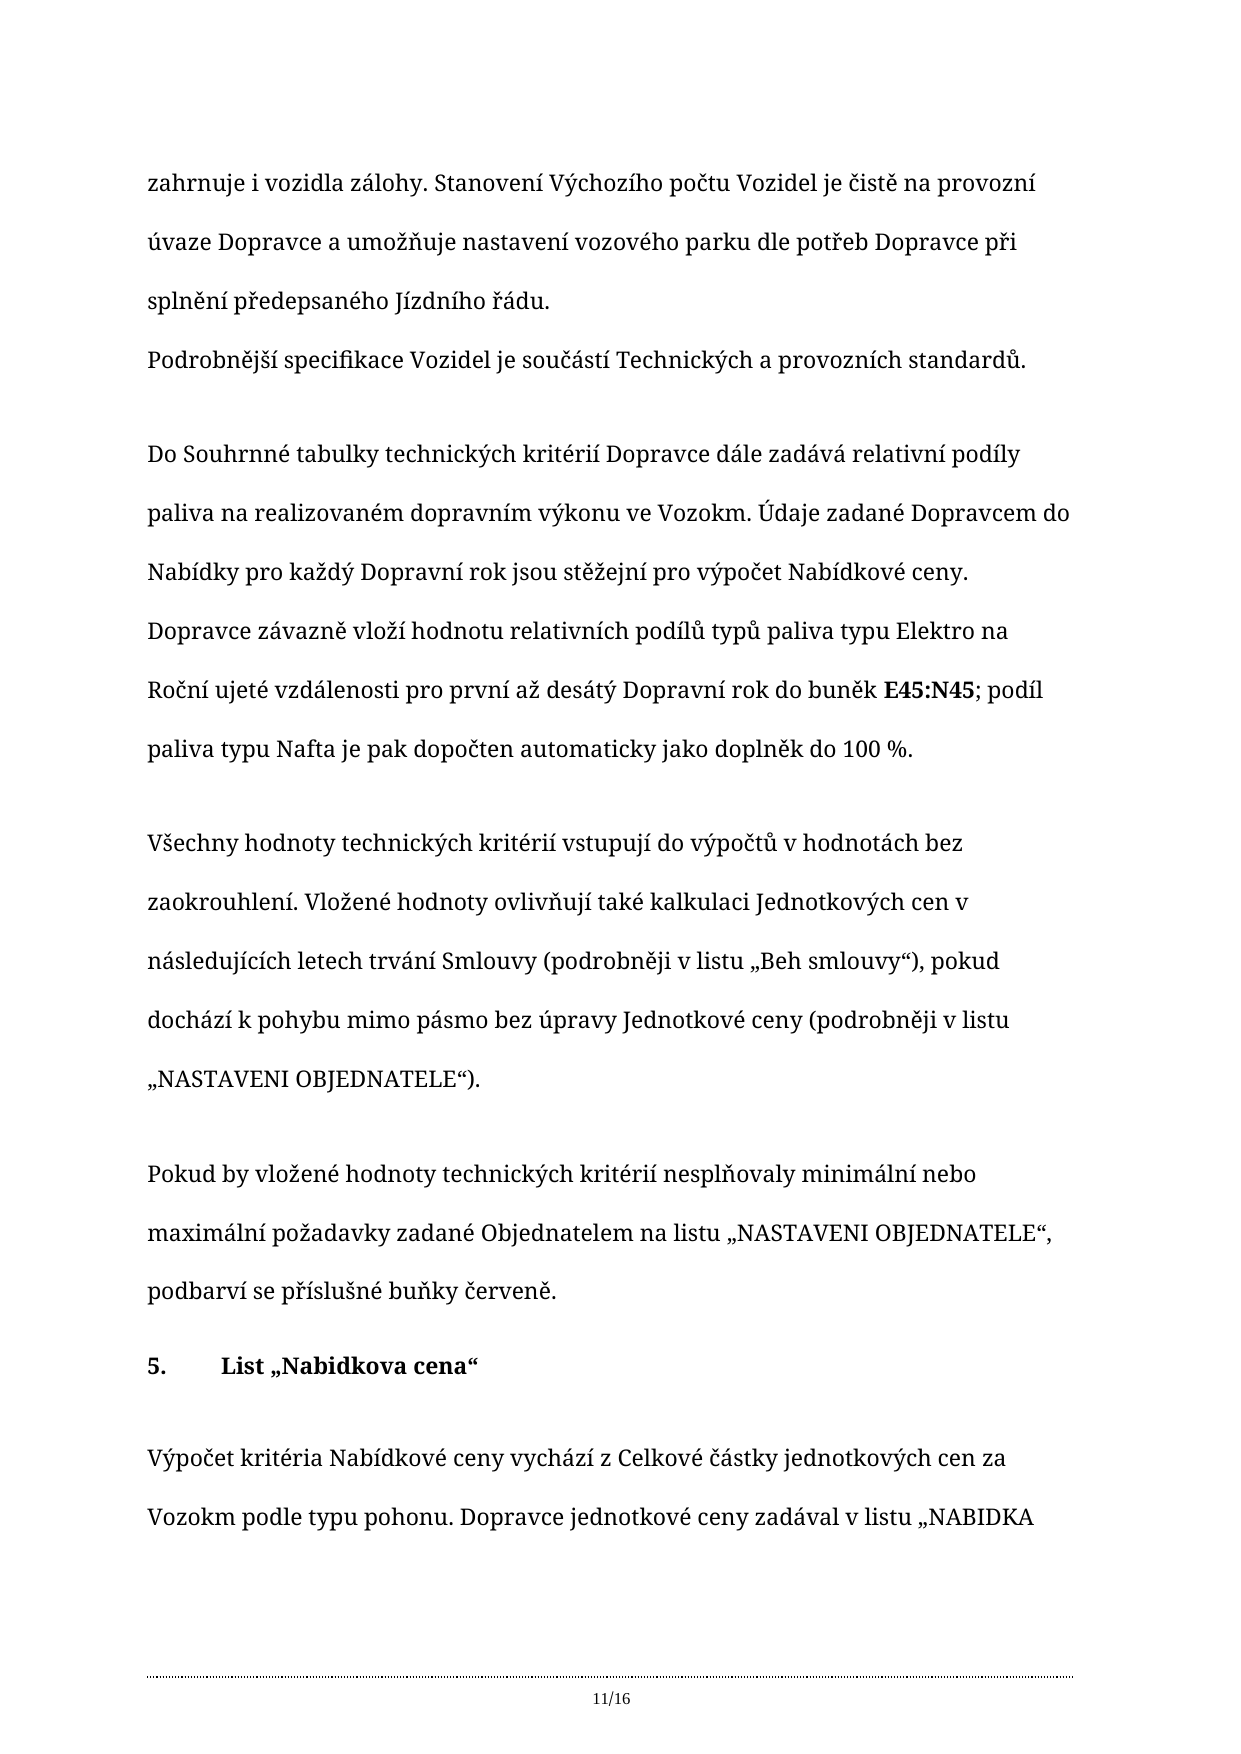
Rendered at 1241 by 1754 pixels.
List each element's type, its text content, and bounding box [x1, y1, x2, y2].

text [147, 1422, 1075, 1532]
text 5. List „Nabidkova cena“ [147, 1350, 1075, 1381]
text Všechny hodnoty technických kritérií vstupují do výpočtů v hodnotách bez zaokrouhlení. Vložené hodnoty ovlivňují také kalkulaci Jednotkových cen v následujících letech trvání Smlouvy (podrobněji v listu „Beh smlouvy“), pokud dochází k pohybu mimo pásmo bez úpravy Jednotkové ceny (podrobněji v listu „NASTAVENI OBJEDNATELE“). [147, 807, 1075, 1094]
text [147, 147, 1075, 316]
text Podrobnější specifikace Vozidel je součástí Technických a provozních standardů. [147, 323, 1075, 375]
text Pokud by vložené hodnoty technických kritérií nesplňovaly minimální nebo maximální požadavky zadané Objednatelem na listu „NASTAVENI OBJEDNATELE“, podbarví se příslušné buňky červeně. [147, 1138, 1075, 1307]
text Do Souhrnné tabulky technických kritérií Dopravce dále zadává relativní podíly paliva na realizovaném dopravním výkonu ve Vozokm. Údaje zadané Dopravcem do Nabídky pro každý Dopravní rok jsou stěžejní pro výpočet Nabídkové ceny. Dopravce závazně vloží hodnotu relativních podílů typů paliva typu Elektro na Roční ujeté vzdálenosti pro první až desátý Dopravní rok do buněk E45:N45; podíl paliva typu Nafta je pak dopočten automaticky jako doplněk do 100 %. [147, 418, 1075, 764]
